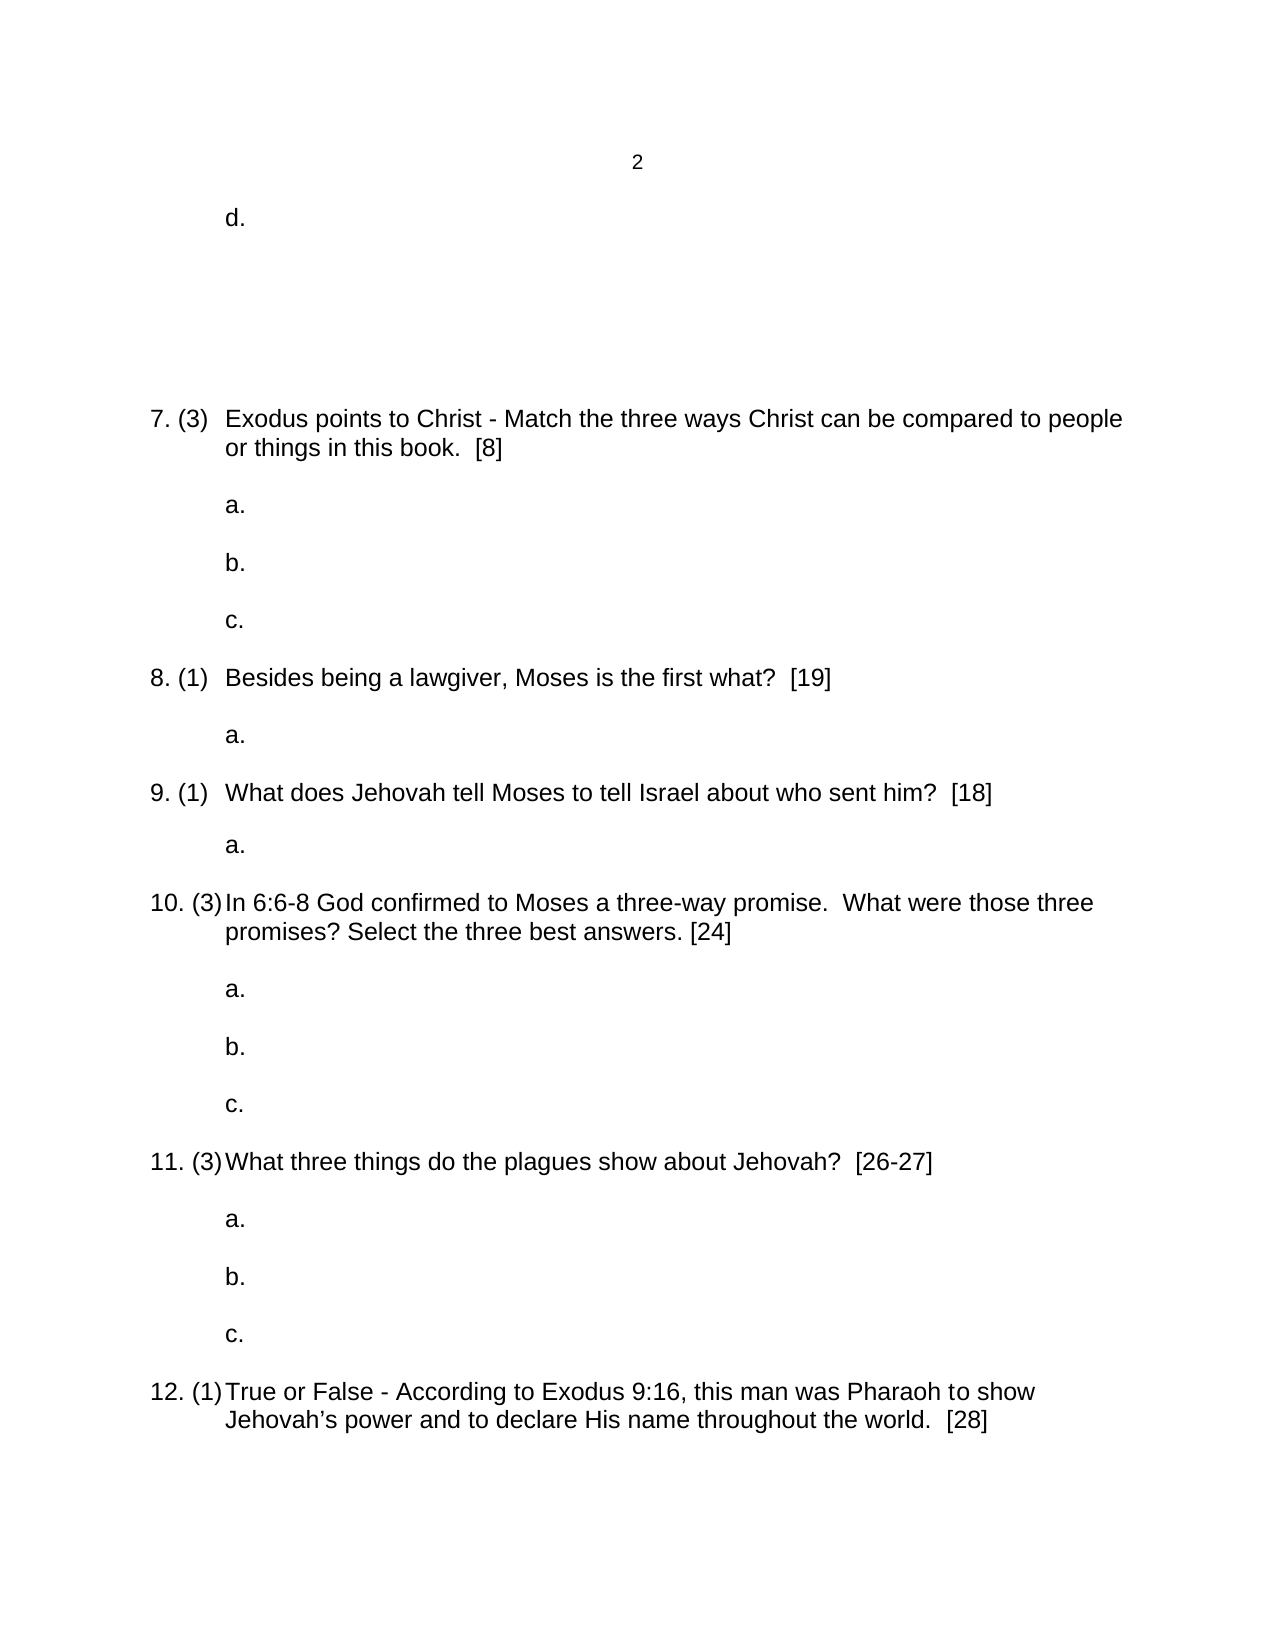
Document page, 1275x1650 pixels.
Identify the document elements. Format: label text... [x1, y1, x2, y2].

text 12. (1) True or False - According to Exodus 9:16, this man was Pharaoh to show Jehovah’s power and to declare His name throughout the world. [28] [150, 1377, 1125, 1434]
text c. [150, 1089, 1125, 1118]
text 11. (3) What three things do the plagues show about Jehovah? [26-27] [150, 1147, 1125, 1175]
text a. [150, 490, 1125, 519]
text b. [150, 1262, 1125, 1290]
text a. [150, 830, 1125, 859]
text 8. (1) Besides being a lawgiver, Moses is the first what? [19] [150, 663, 1125, 691]
text d. [150, 203, 1125, 231]
text a. [150, 1204, 1125, 1233]
text b. [150, 1032, 1125, 1060]
text 9. (1) What does Jehovah tell Moses to tell Israel about who sent him? [18] [150, 778, 1125, 806]
text c. [150, 1319, 1125, 1348]
text 7. (3) Exodus points to Christ - Match the three ways Christ can be compared to people or things in this book. [8] [150, 404, 1125, 461]
text 10. (3) In 6:6-8 God confirmed to Moses a three-way promise. What were those three promises? Select the three best answers. [24] [150, 888, 1125, 945]
text a. [150, 974, 1125, 1003]
text a. [150, 720, 1125, 749]
text b. [150, 548, 1125, 576]
text c. [150, 605, 1125, 634]
